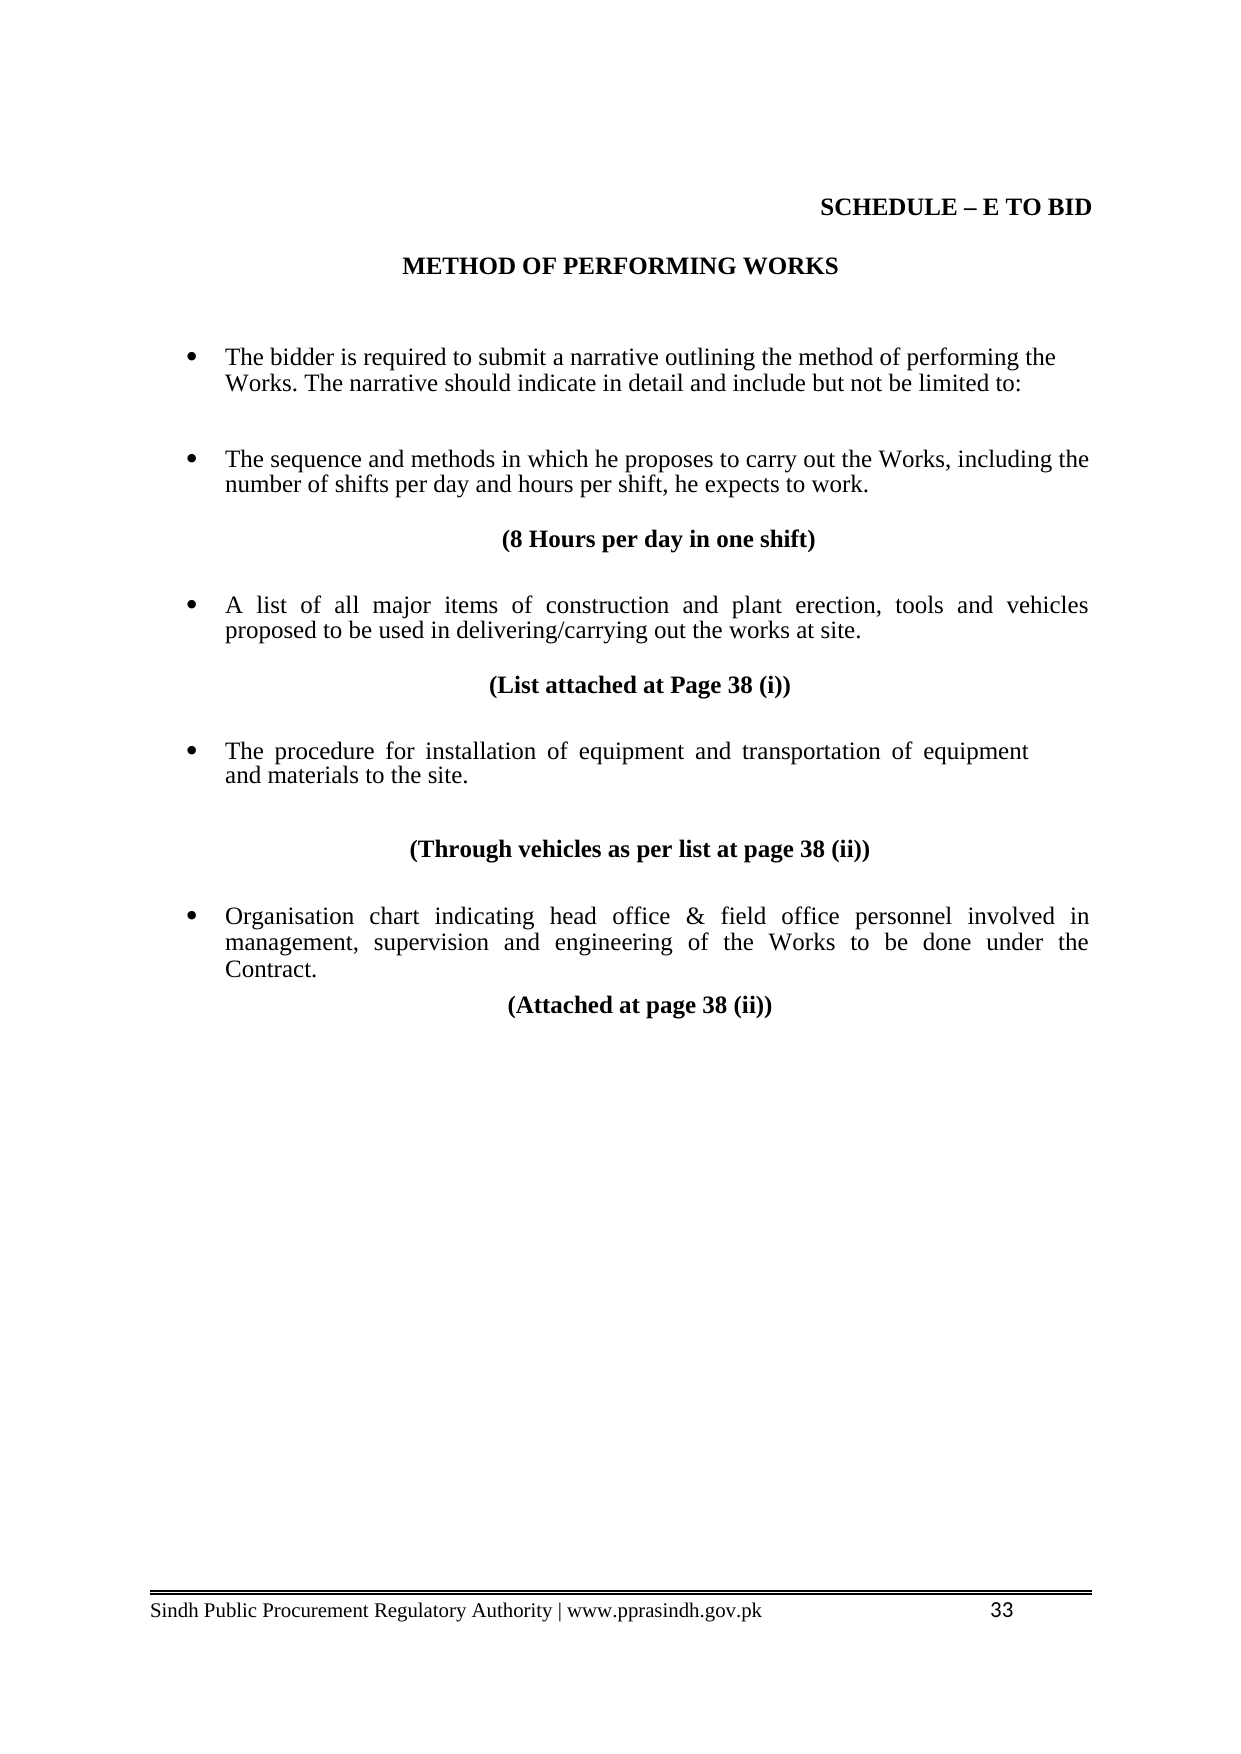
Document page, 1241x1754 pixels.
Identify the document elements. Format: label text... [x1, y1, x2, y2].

list Organisation chart indicating head office & field office personnel involved in management, supervision and engineering of the Works to be done under the Contract. [187, 903, 1090, 983]
list A list of all major items of construction and plant erection, tools and vehicles proposed to be used in delivering/carrying out the works at site. [187, 593, 1090, 643]
text (List attached at Page 38 (i)) [187, 663, 1092, 701]
list The bidder is required to submit a narrative outlining the method of performing the Works. The narrative should indicate in detail and include but not be limited to: [187, 345, 1090, 397]
text SCHEDULE – E TO BID [150, 192, 1092, 221]
text (8 Hours per day in one shift) [225, 517, 1092, 555]
list The sequence and methods in which he proposes to carry out the Works, including the number of shifts per day and hours per shift, he expects to work. [187, 447, 1090, 498]
list The procedure for installation of equipment and transportation of equipment and materials to the site. [187, 739, 1030, 789]
text METHOD OF PERFORMING WORKS [402, 251, 1092, 280]
text (Through vehicles as per list at page 38 (ii)) [187, 827, 1092, 865]
text (Attached at page 38 (ii)) [187, 983, 1092, 1021]
